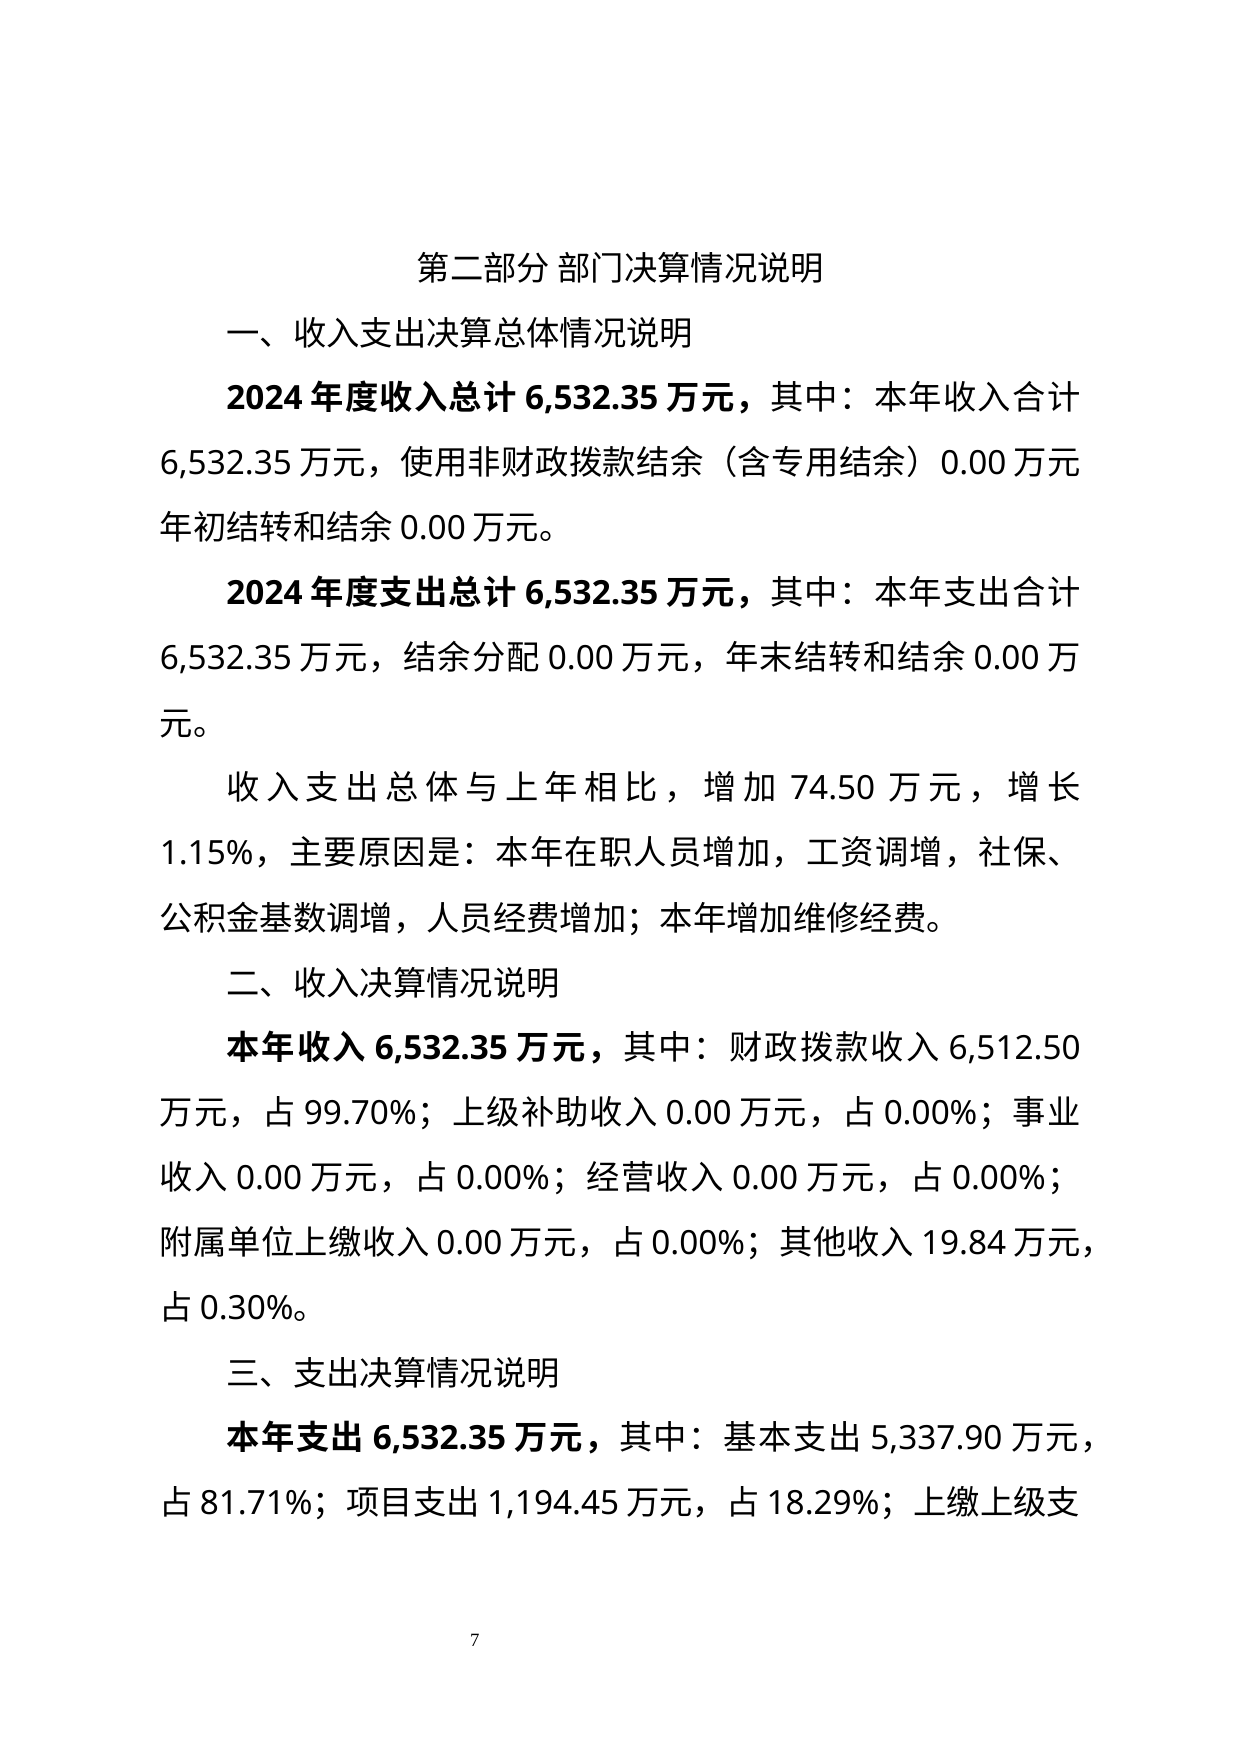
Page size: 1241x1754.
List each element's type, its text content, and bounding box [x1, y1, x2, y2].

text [159, 1403, 1081, 1533]
text 二、收入决算情况说明 [159, 948, 1081, 1013]
text 收入支出总体与上年相比，增加74.50万元，增长1.15%，主要原因是：本年在职人员增加，工资调增，社保、公积金基数调增，人员经费增加；本年增加维修经费。 [159, 753, 1081, 948]
text 2024年度支出总计6,532.35万元，其中：本年支出合计6,532.35万元，结余分配0.00万元，年末结转和结余0.00万元。 [159, 558, 1081, 753]
text 三、支出决算情况说明 [159, 1338, 1081, 1403]
text 2024年度收入总计6,532.35万元，其中：本年收入合计6,532.35万元，使用非财政拨款结余（含专用结余）0.00万元，年初结转和结余0.00万元。 [159, 363, 1081, 558]
text 本年收入6,532.35万元，其中：财政拨款收入6,512.50万元，占99.70%；上级补助收入0.00万元，占0.00%；事业收入0.00万元，占0.00%；经营收入0.00万元，占0.00%；附属单位上缴收入0.00万元，占0.00%；其他收入19.84万元，占0.30%。 [159, 1013, 1081, 1338]
text 一、收入支出决算总体情况说明 [159, 298, 1081, 363]
text 第二部分 部门决算情况说明 [159, 233, 1081, 298]
